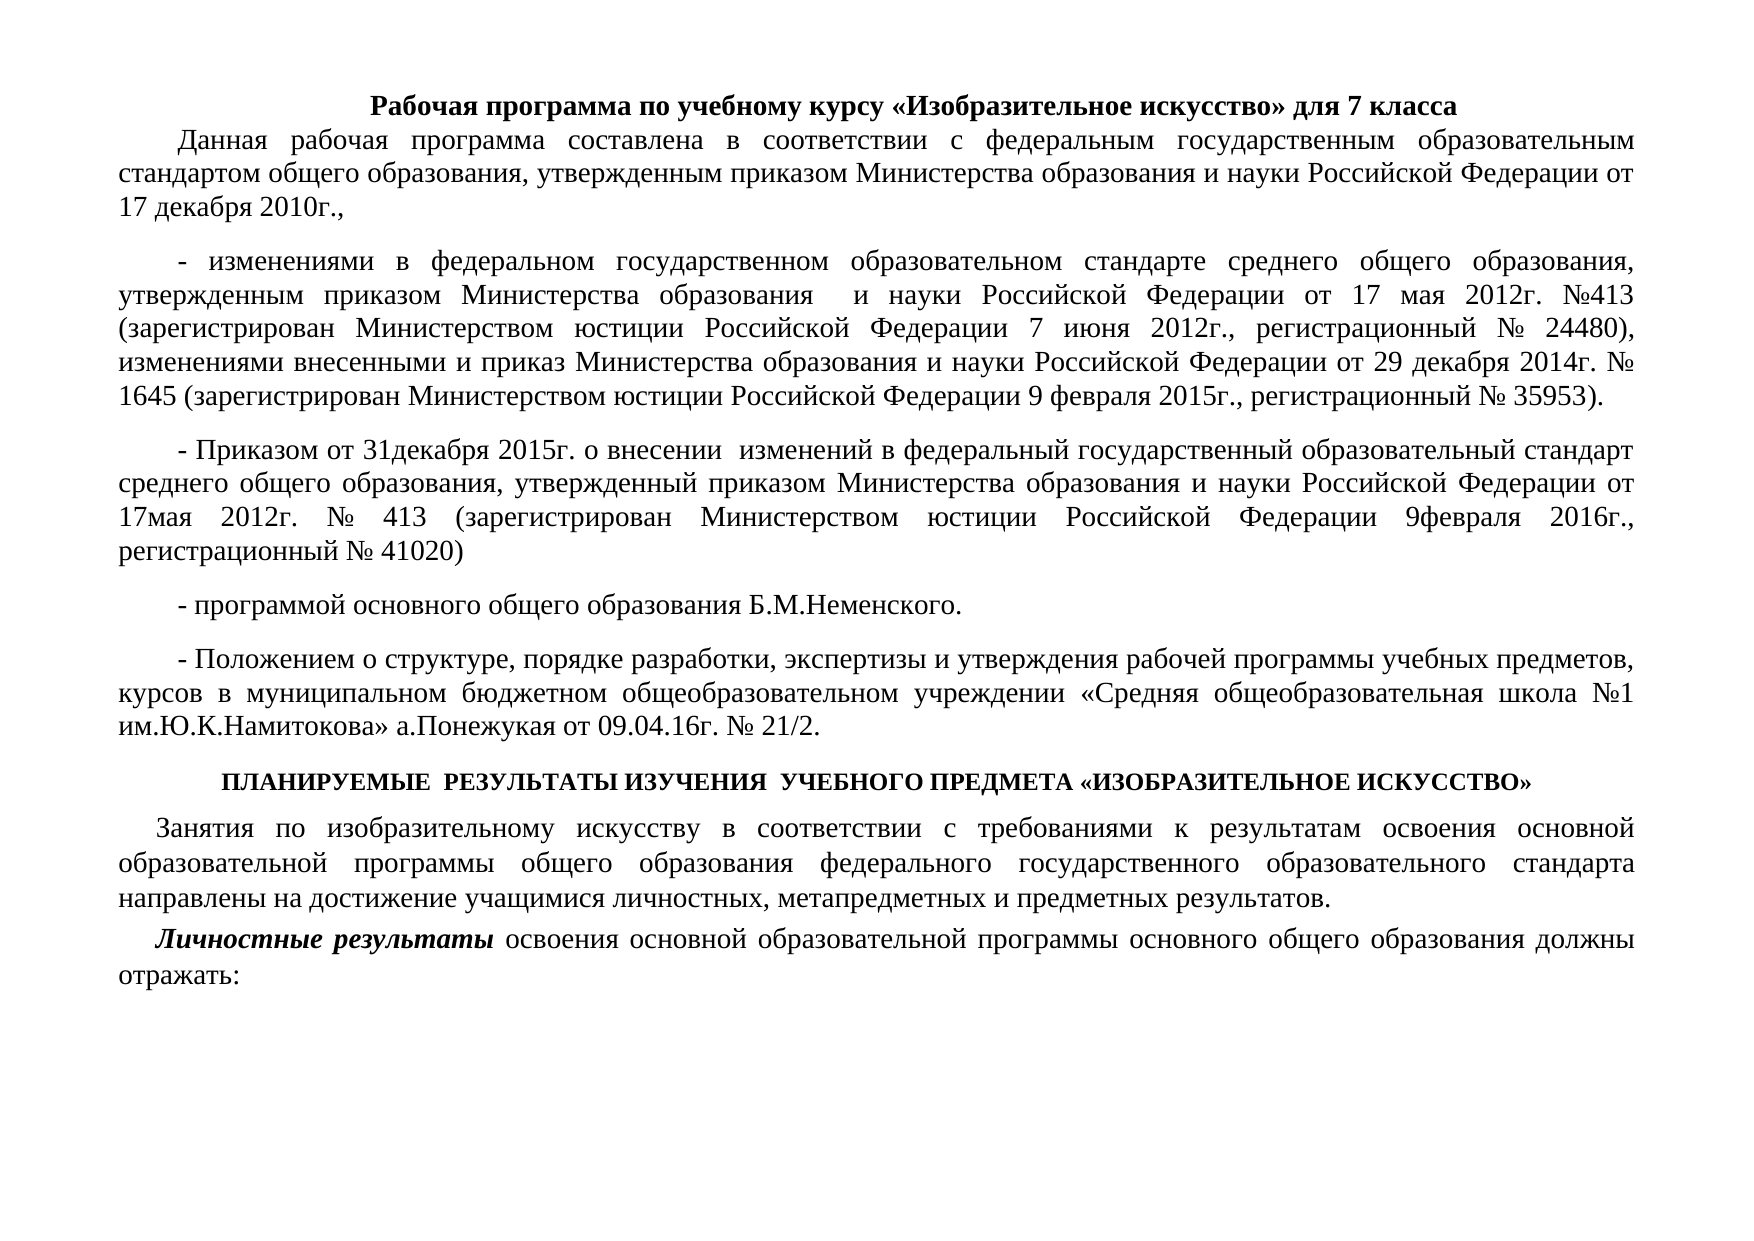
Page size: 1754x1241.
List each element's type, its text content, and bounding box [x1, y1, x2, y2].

text - Положением о структуре, порядке разработки, экспертизы и утверждения рабочей программы учебных предметов, курсов в муниципальном бюджетном общеобразовательном учреждении «Средняя общеобразовательная школа №1 им.Ю.К.Намитокова» а.Понежукая от 09.04.16г. № 21/2. [118, 641, 1636, 742]
text - изменениями в федеральном государственном образовательном стандарте среднего общего образования, утвержденным приказом Министерства образования и науки Российской Федерации от 17 мая 2012г. №413 (зарегистрирован Министерством юстиции Российской Федерации 7 июня 2012г., регистрационный № 24480), изменениями внесенными и приказ Министерства образования и науки Российской Федерации от 29 декабря 2014г. № 1645 (зарегистрирован Министерством юстиции Российской Федерации 9 февраля 2015г., регистрационный № 35953РРвсывамавиРвмауРреа099). [118, 243, 1636, 411]
text Рабочая программа по учебному курсу «Изобразительное искусство» для 7 класса [118, 88, 1636, 122]
text Данная рабочая программа составлена в соответствии с федеральным государственным образовательным стандартом общего образования, утвержденным приказом Министерства образования и науки Российской Федерации от 17 декабря 2010г., [118, 122, 1636, 223]
text Планируемые результаты изучения учебного предмета «Изобразительное искусство» [118, 767, 1636, 796]
text - программой основного общего образования Б.М.Неменского. [118, 587, 1636, 621]
text - Приказом от 31декабря 2015г. о внесении изменений в федеральный государственный образовательный стандарт среднего общего образования, утвержденный приказом Министерства образования и науки Российской Федерации от 17мая 2012г. № 413 (зарегистрирован Министерством юстиции Российской Федерации 9февраля 2016г., регистрационный № 41020) [118, 432, 1636, 566]
text Личностные результаты освоения основной образовательной программы основного общего образования должны отражать: [118, 922, 1636, 990]
text Занятия по изобразительному искусству в соответствии с требованиями к результатам освоения основной образовательной программы общего образования федерального государственного образовательного стандарта направлены на достижение учащимися личностных, метапредметных и предметных результатов. [118, 810, 1636, 914]
